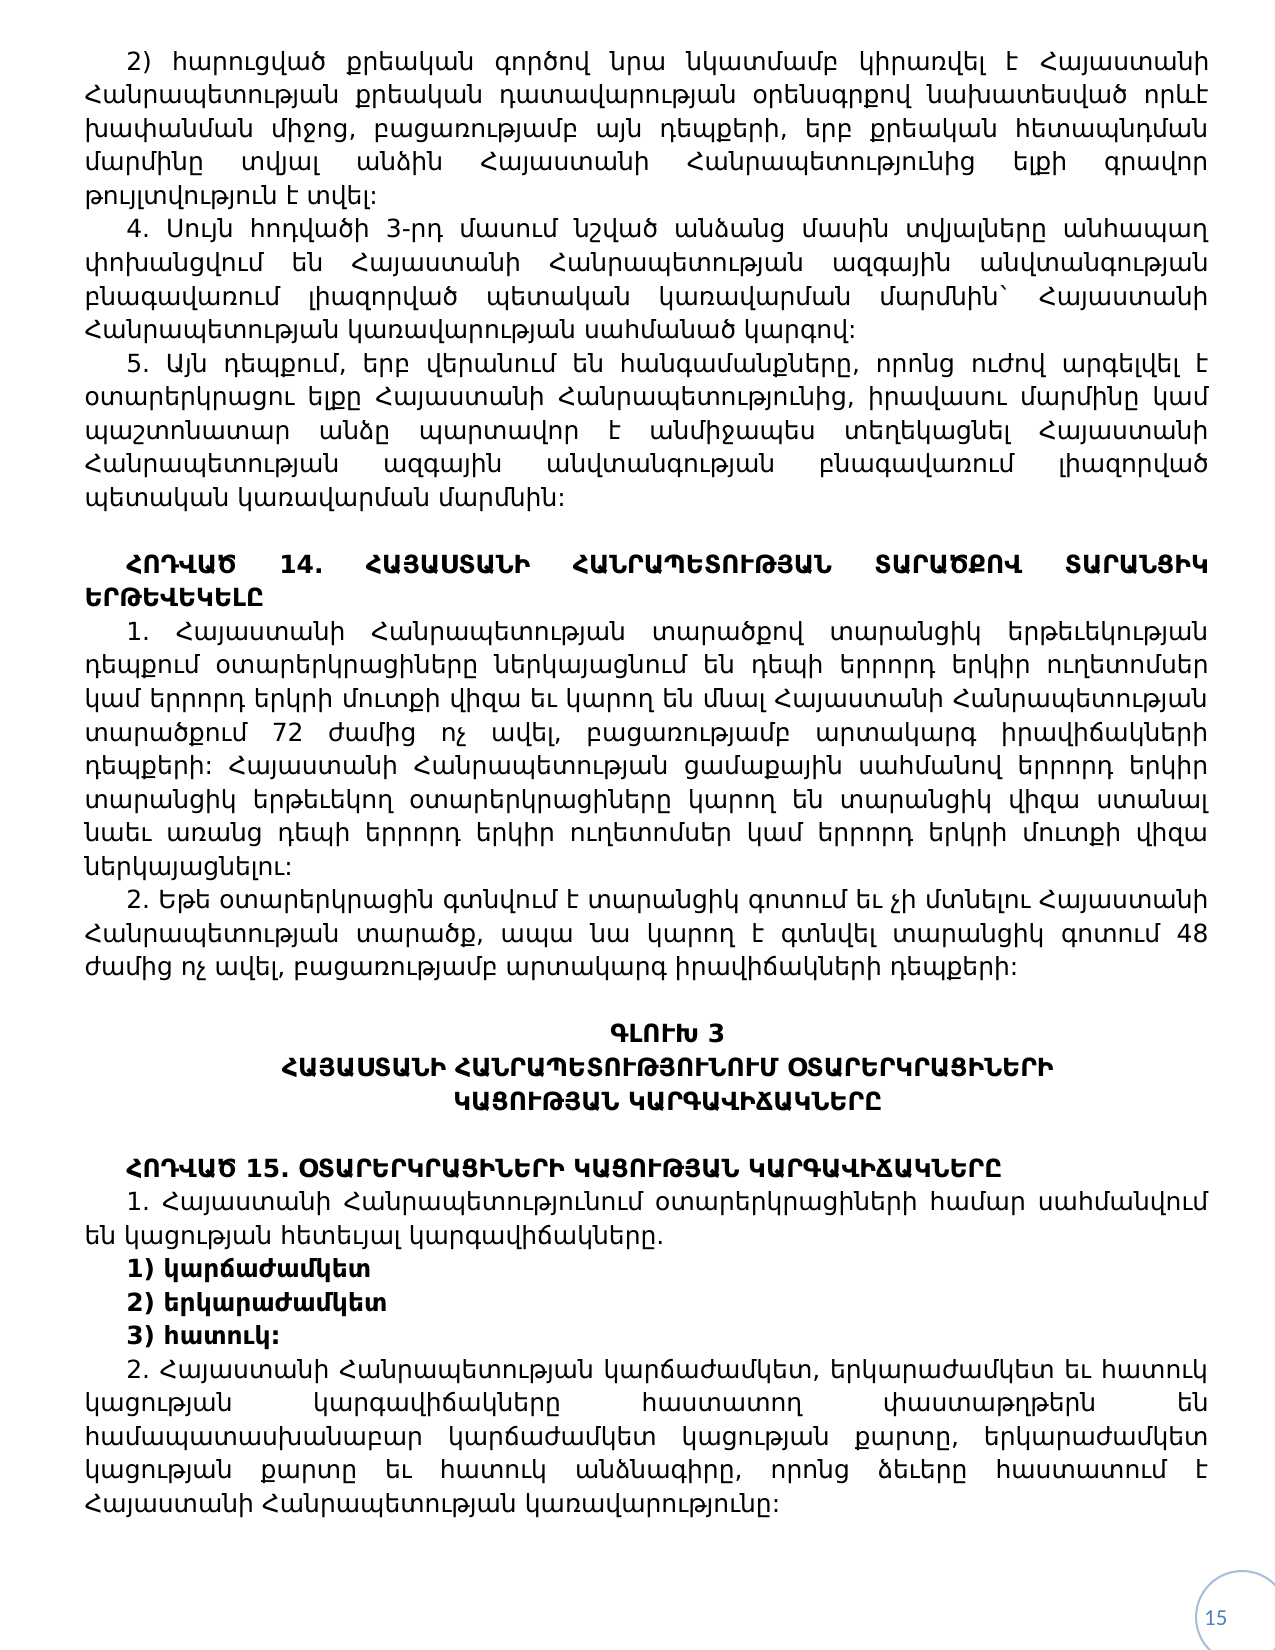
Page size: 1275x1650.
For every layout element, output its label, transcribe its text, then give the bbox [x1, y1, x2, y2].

text ԳԼՈՒԽ 3 [84, 1019, 1209, 1049]
text 1. Հայաստանի Հանրապետության տարածքով տարանցիկ երթեւեկության դեպքում օտարերկրացիները ներկայացնում են դեպի երրորդ երկիր ուղետոմսեր կամ երրորդ երկրի մուտքի վիզա եւ կարող են մնալ Հայաստանի Հանրապետության տարածքում 72 ժամից ոչ ավել, բացառությամբ արտակարգ իրավիճակների դեպքերի: Հայաստանի Հանրապետության ցամաքային սահմանով երրորդ երկիր տարանցիկ երթեւեկող օտարերկրացիները կարող են տարանցիկ վիզա ստանալ նաեւ առանց դեպի երրորդ երկիր ուղետոմսեր կամ երրորդ երկրի մուտքի վիզա ներկայացնելու: [84, 617, 1209, 881]
text 4. Սույն հոդվածի 3-րդ մասում նշված անձանց մասին տվյալները անհապաղ փոխանցվում են Հայաստանի Հանրապետության ազգային անվտանգության բնագավառում լիազորված պետական կառավարման մարմնին` Հայաստանի Հանրապետության կառավարության սահմանած կարգով: [84, 214, 1209, 344]
text 1. Հայաստանի Հանրապետությունում օտարերկրացիների համար սահմանվում են կացության հետեւյալ կարգավիճակները. [84, 1187, 1209, 1250]
text ՀՈԴՎԱԾ 14. ՀԱՅԱՍՏԱՆԻ ՀԱՆՐԱՊԵՏՈՒԹՅԱՆ ՏԱՐԱԾՔՈՎ ՏԱՐԱՆՑԻԿ ԵՐԹԵՎԵԿԵԼԸ [84, 550, 1209, 613]
text 5. Այն դեպքում, երբ վերանում են հանգամանքները, որոնց ուժով արգելվել է օտարերկրացու ելքը Հայաստանի Հանրապետությունից, իրավասու մարմինը կամ պաշտոնատար անձը պարտավոր է անմիջապես տեղեկացնել Հայաստանի Հանրապետության ազգային անվտանգության բնագավառում լիազորված պետական կառավարման մարմնին: [84, 349, 1209, 512]
text 2) հարուցված քրեական գործով նրա նկատմամբ կիրառվել է Հայաստանի Հանրապետության քրեական դատավարության օրենսգրքով նախատեսված որևէ խափանման միջոց, բացառությամբ այն դեպքերի, երբ քրեական հետապնդման մարմինը տվյալ անձին Հայաստանի Հանրապետությունից ելքի գրավոր թույլտվություն է տվել: [84, 47, 1209, 210]
text ԿԱՑՈՒԹՅԱՆ ԿԱՐԳԱՎԻՃԱԿՆԵՐԸ [84, 1087, 1209, 1116]
text 1) կարճաժամկետ [84, 1254, 1209, 1283]
text 2. Եթե օտարերկրացին գտնվում է տարանցիկ գոտում եւ չի մտնելու Հայաստանի Հանրապետության տարածք, ապա նա կարող է գտնվել տարանցիկ գոտում 48 ժամից ոչ ավել, բացառությամբ արտակարգ իրավիճակների դեպքերի: [84, 885, 1209, 982]
text ՀԱՅԱՍՏԱՆԻ ՀԱՆՐԱՊԵՏՈՒԹՅՈՒՆՈՒՄ ՕՏԱՐԵՐԿՐԱՑԻՆԵՐԻ [84, 1053, 1209, 1082]
text ՀՈԴՎԱԾ 15. ՕՏԱՐԵՐԿՐԱՑԻՆԵՐԻ ԿԱՑՈՒԹՅԱՆ ԿԱՐԳԱՎԻՃԱԿՆԵՐԸ [84, 1154, 1209, 1183]
text 2) երկարաժամկետ [84, 1288, 1209, 1317]
text 3) հատուկ: [84, 1321, 1209, 1351]
text 2. Հայաստանի Հանրապետության կարճաժամկետ, երկարաժամկետ եւ հատուկ կացության կարգավիճակները հաստատող փաստաթղթերն են համապատասխանաբար կարճաժամկետ կացության քարտը, երկարաժամկետ կացության քարտը եւ հատուկ անձնագիրը, որոնց ձեւերը հաստատում է Հայաստանի Հանրապետության կառավարությունը: [84, 1355, 1209, 1518]
